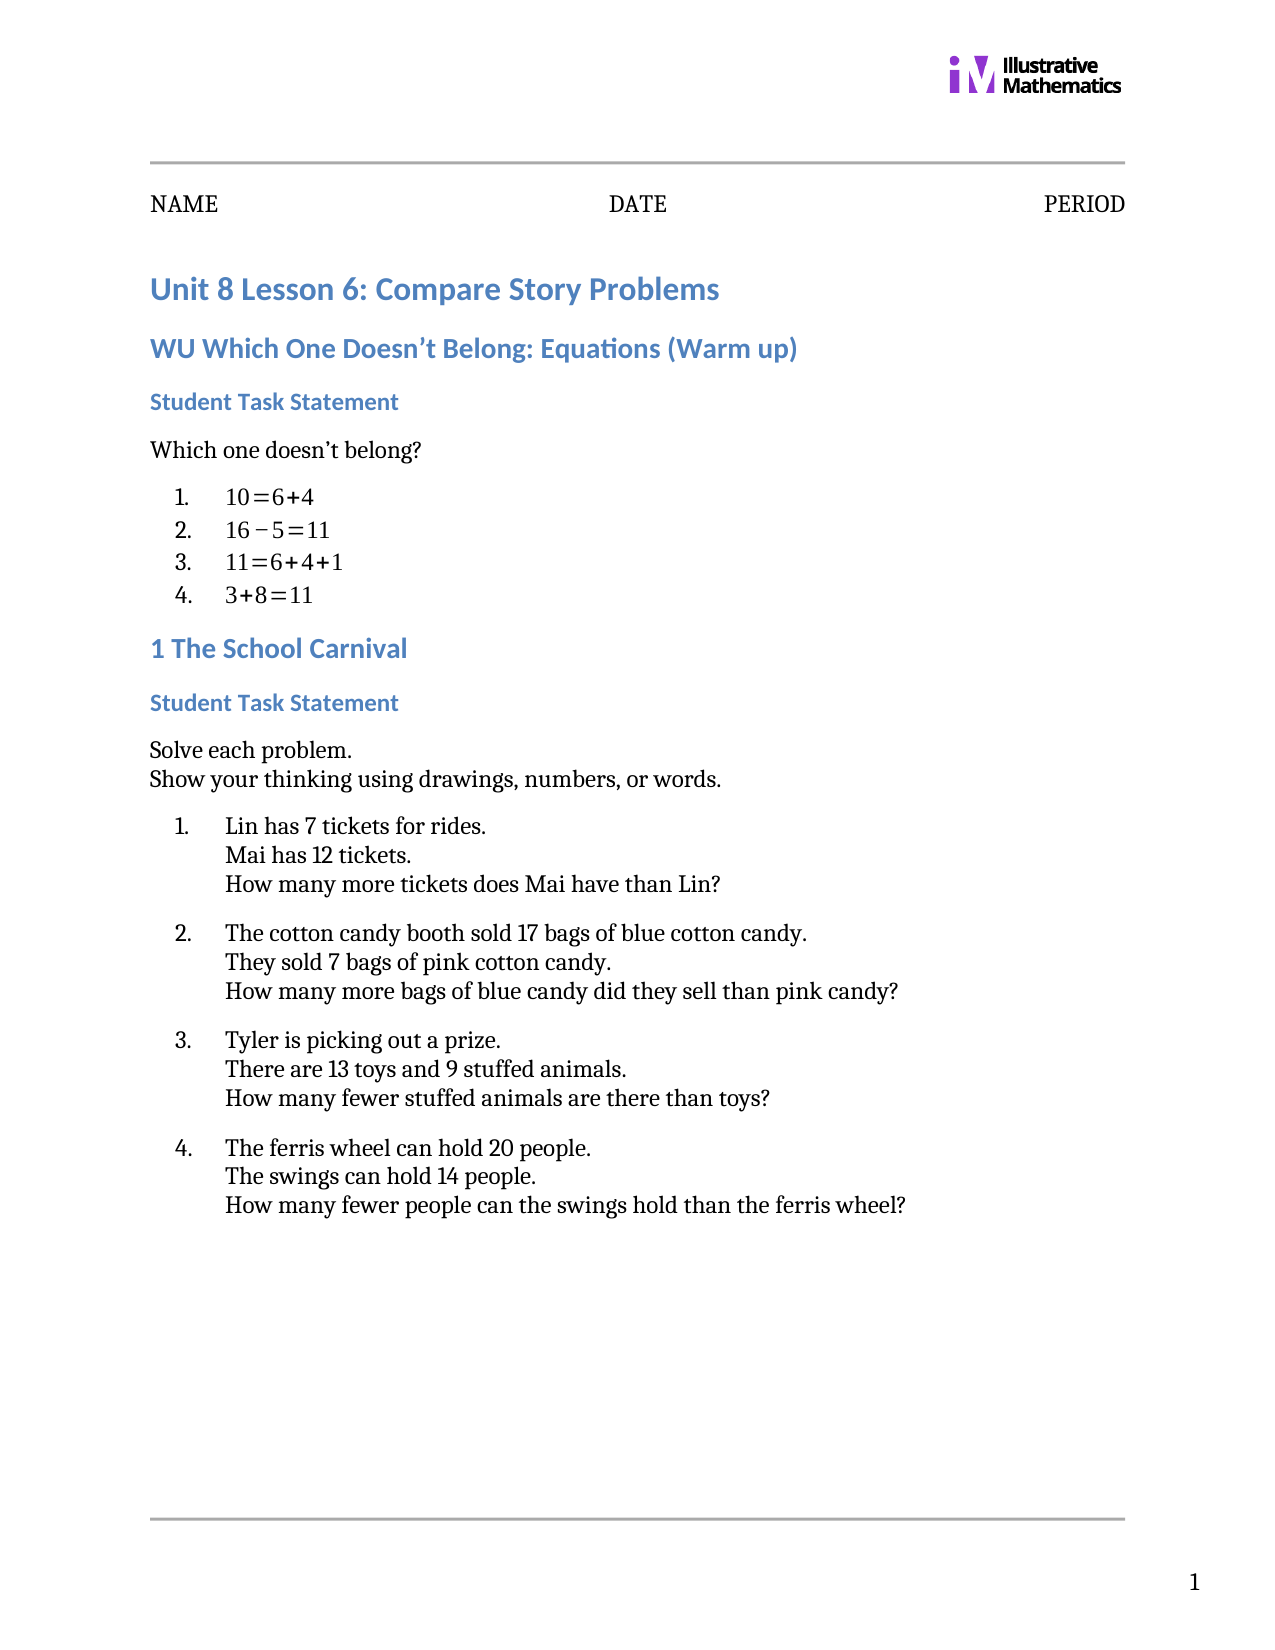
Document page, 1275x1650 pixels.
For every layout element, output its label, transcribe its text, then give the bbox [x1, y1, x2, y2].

text Which one doesn’t belong? [150, 436, 1125, 464]
subtitle Unit 8 Lesson 6: Compare Story Problems [150, 268, 1125, 309]
subtitle Student Task Statement [150, 386, 1125, 417]
list The cotton candy booth sold 17 bags of blue cotton candy. They sold 7 bags of pink cotton candy. How many more bags of blue candy did they sell than pink candy? [175, 919, 1125, 1006]
list Lin has 7 tickets for rides. Mai has 12 tickets. How many more tickets does Mai have than Lin? [175, 812, 1125, 898]
subtitle 1 The School Carnival [150, 630, 1125, 666]
text Solve each problem. Show your thinking using drawings, numbers, or words. [150, 736, 1125, 793]
subtitle Student Task Statement [150, 687, 1125, 717]
picture [949, 55, 1121, 93]
subtitle WU Which One Doesn’t Belong: Equations (Warm up) [150, 330, 1125, 366]
list The ferris wheel can hold 20 people. The swings can hold 14 people. How many fewer people can the swings hold than the ferris wheel? [175, 1133, 1125, 1220]
list Tyler is picking out a prize. There are 13 toys and 9 stuffed animals. How many fewer stuffed animals are there than toys? [175, 1026, 1125, 1113]
